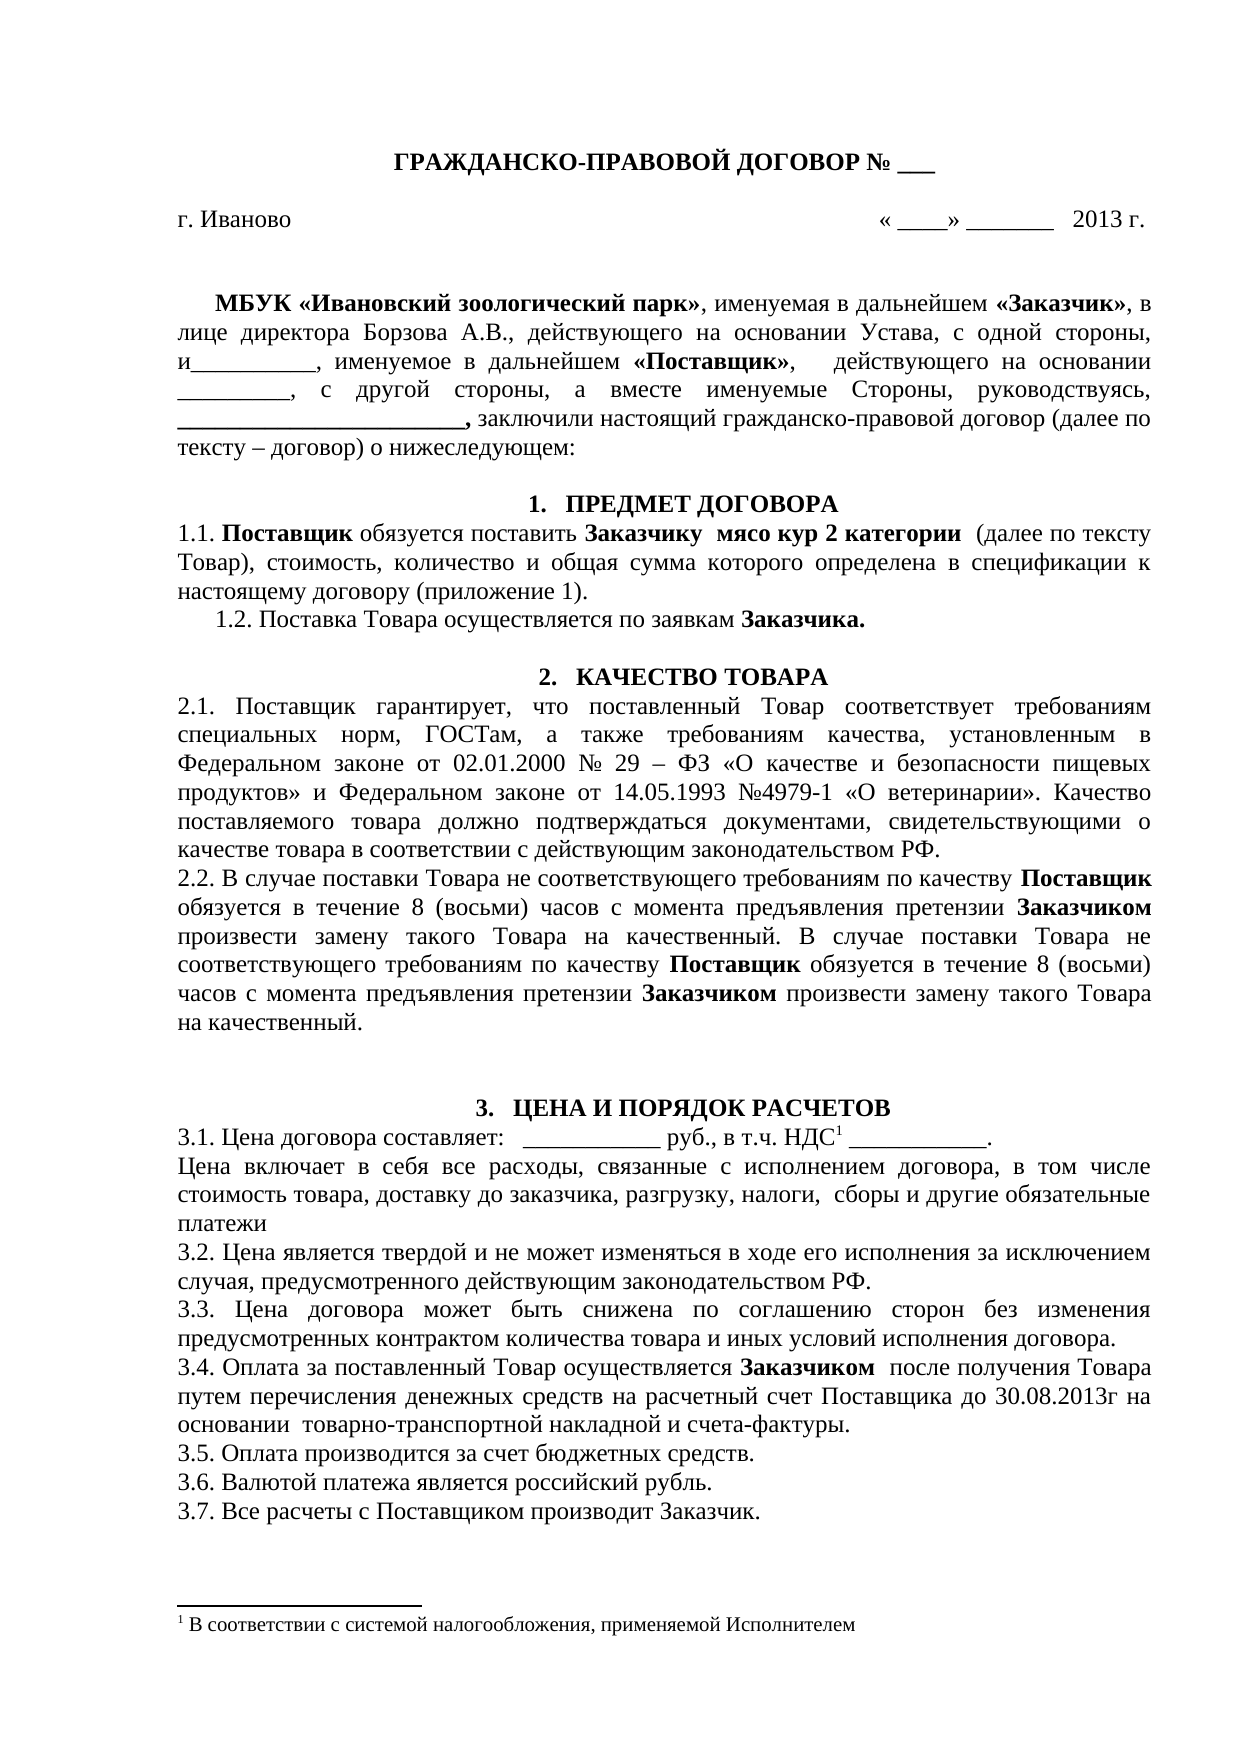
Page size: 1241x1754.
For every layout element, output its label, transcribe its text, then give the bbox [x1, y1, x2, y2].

text 1.1. Поставщик обязуется поставить Заказчику мясо кур 2 категории (далее по тексту Товар), стоимость, количество и общая сумма которого определена в спецификации к настоящему договору (приложение 1). [177, 518, 1152, 604]
text 3.2. Цена является твердой и не может изменяться в ходе его исполнения за исключением случая, предусмотренного действующим законодательством РФ. [177, 1237, 1152, 1294]
list КАЧЕСТВО ТОВАРА [215, 662, 1152, 691]
text ГРАЖДАНСКО-ПРАВОВОЙ ДОГОВОР № ___ [177, 147, 1152, 176]
text 2.2. В случае поставки Товара не соответствующего требованиям по качеству Поставщик обязуется в течение 8 (восьми) часов с момента предъявления претензии Заказчиком произвести замену такого Товара на качественный. В случае поставки Товара не соответствующего требованиям по качеству Поставщик обязуется в течение 8 (восьми) часов с момента предъявления претензии Заказчиком произвести замену такого Товара на качественный. [177, 863, 1152, 1036]
text 3.3. Цена договора может быть снижена по соглашению сторон без изменения предусмотренных контрактом количества товара и иных условий исполнения договора. [177, 1294, 1152, 1352]
text 3.1. Цена договора составляет: ___________ руб., в т.ч. НДС ___________. [177, 1122, 1152, 1151]
list ПРЕДМЕТ ДОГОВОРА [215, 489, 1152, 518]
list ЦЕНА И ПОРЯДОК РАСЧЕТОВ [215, 1093, 1152, 1122]
list 1.2. Поставка Товара осуществляется по заявкам Заказчика. [177, 604, 1152, 633]
text 2.1. Поставщик гарантирует, что поставленный Товар соответствует требованиям специальных норм, ГОСТам, а также требованиям качества, установленным в Федеральном законе от 02.01.2000 № 29 – ФЗ «О качестве и безопасности пищевых продуктов» и Федеральном законе от 14.05.1993 №4979-1 «О ветеринарии». Качество поставляемого товара должно подтверждаться документами, свидетельствующими о качестве товара в соответствии с действующим законодательством РФ. [177, 691, 1152, 863]
text 3.5. Оплата производится за счет бюджетных средств. [177, 1438, 1152, 1467]
text г. Иваново « ____» _______ 2013 г. [177, 204, 1152, 233]
text 3.4. Оплата за поставленный Товар осуществляется Заказчиком после получения Товара путем перечисления денежных средств на расчетный счет Поставщика до 30.08.2013г на основании товарно-транспортной накладной и счета-фактуры. [177, 1352, 1152, 1438]
text Цена включает в себя все расходы, связанные с исполнением договора, в том числе стоимость товара, доставку до заказчика, разгрузку, налоги, сборы и другие обязательные платежи [177, 1151, 1152, 1237]
text МБУК «Ивановский зоологический парк», именуемая в дальнейшем «Заказчик», в лице директора Борзова А.В., действующего на основании Устава, с одной стороны, и__________, именуемое в дальнейшем «Поставщик», действующего на основании _________, с другой стороны, а вместе именуемые Стороны, руководствуясь, _______________________, заключили настоящий гражданско-правовой договор (далее по тексту – договор) о нижеследующем: [177, 288, 1152, 461]
text 3.7. Все расчеты с Поставщиком производит Заказчик. [177, 1496, 1152, 1524]
text 3.6. Валютой платежа является российский рубль. [177, 1467, 1152, 1496]
